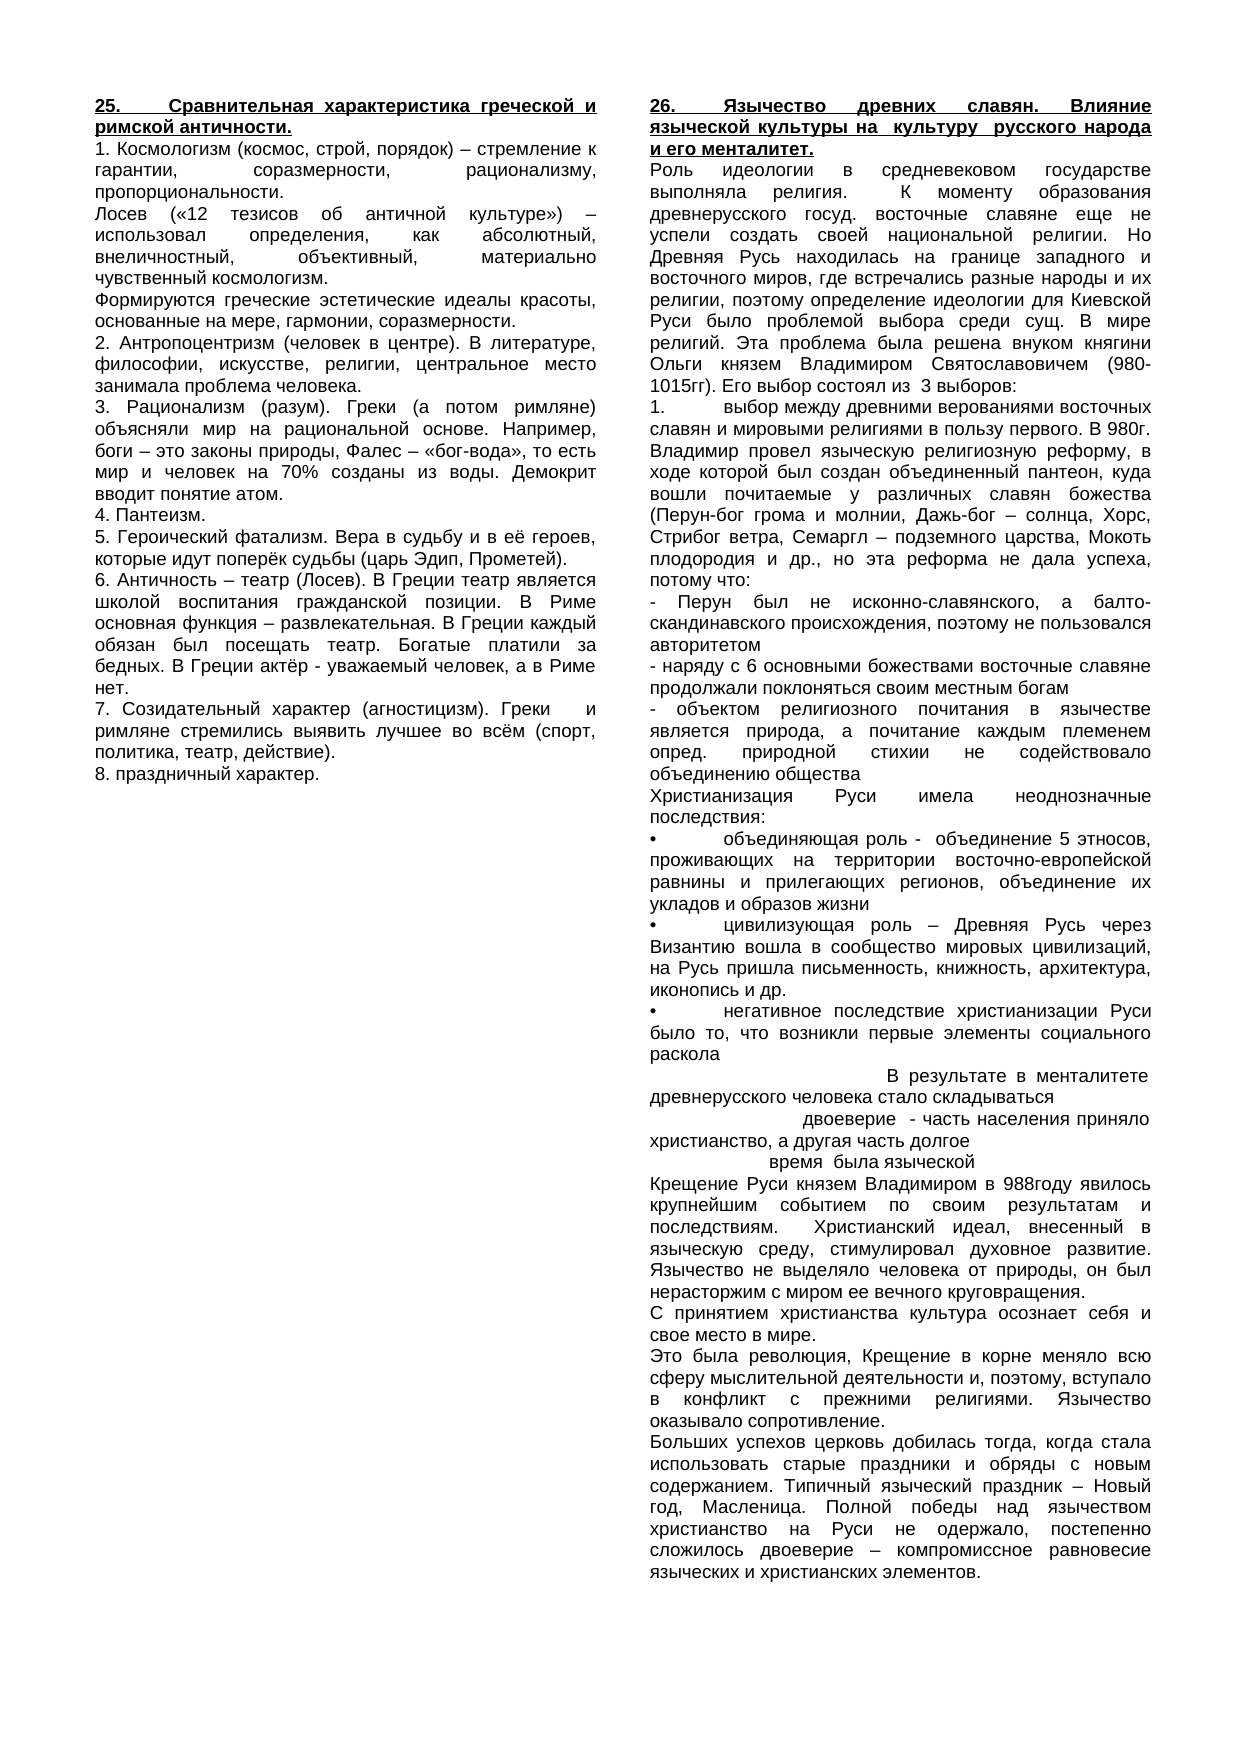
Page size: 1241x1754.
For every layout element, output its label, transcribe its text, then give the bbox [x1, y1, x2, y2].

text 26. Язычество древних славян. Влияние языческой культуры на культуру русского народа и его менталитет. [649, 136, 1152, 159]
text - Перун был не исконно-славянского, а балто-скандинавского происхождения, поэтому не пользовался авторитетом [649, 590, 1152, 655]
text 2. Антропоцентризм (человек в центре). В литературе, философии, искусстве, религии, центральное место занимала проблема человека. [94, 332, 596, 396]
text время была языческой [649, 1151, 1152, 1173]
text 26. Язычество древних славян. Влияние языческой культуры на культуру русского народа и его менталитет. [649, 94, 1152, 113]
text 25. Сравнительная характеристика греческой и римской античности. [94, 114, 596, 138]
text Больших успехов церковь добилась тогда, когда стала использовать старые праздники и обряды с новым содержанием. Типичный языческий праздник – Новый год, Масленица. Полной победы над язычеством христианство на Руси не одержало, постепенно сложилось двоеверие – компромиссное равновесие языческих и христианских элементов. [649, 1431, 1152, 1582]
text • негативное последствие христианизации Руси было то, что возникли первые элементы социального раскола [649, 1000, 1152, 1065]
text - объектом религиозного почитания в язычестве является природа, а почитание каждым племенем опред. природной стихии не содействовало объединению общества [649, 698, 1152, 784]
text Роль идеологии в средневековом государстве выполняла религия. К моменту образования древнерусского госуд. восточные славяне еще не успели создать своей национальной религии. Но Древняя Русь находилась на границе западного и восточного миров, где встречались разные народы и их религии, поэтому определение идеологии для Киевской Руси было проблемой выбора среди сущ. В мире религий. Эта проблема была решена внуком княгини Ольги князем Владимиром Святославовичем (980-1015гг). Его выбор состоял из 3 выборов: [649, 159, 1152, 396]
text двоеверие - часть населения приняло христианство, а другая часть долгое [649, 1108, 1152, 1151]
text 1. выбор между древними верованиями восточных славян и мировыми религиями в пользу первого. В 980г. Владимир провел языческую религиозную реформу, в ходе которой был создан объединенный пантеон, куда вошли почитаемые у различных славян божества (Перун-бог грома и молнии, Дажь-бог – солнца, Хорс, Стрибог ветра, Семаргл – подземного царства, Мокоть плодородия и др., но эта реформа не дала успеха, потому что: [649, 396, 1152, 590]
text 5. Героический фатализм. Вера в судьбу и в её героев, которые идут поперёк судьбы (царь Эдип, Прометей). [94, 526, 596, 569]
text 3. Рационализм (разум). Греки (а потом римляне) объясняли мир на рациональной основе. Например, боги – это законы природы, Фалес – «бог-вода», то есть мир и человек на 70% созданы из воды. Демокрит вводит понятие атом. [94, 396, 596, 504]
text 1. Космологизм (космос, строй, порядок) – стремление к гарантии, соразмерности, рационализму, пропорциональности. [94, 138, 596, 202]
text Лосев («12 тезисов об античной культуре») – использовал определения, как абсолютный, внеличностный, объективный, материально чувственный космологизм. [94, 202, 596, 288]
text Христианизация Руси имела неоднозначные последствия: [649, 784, 1152, 828]
text 25. Сравнительная характеристика греческой и римской античности. [94, 94, 596, 113]
text 8. праздничный характер. [94, 763, 596, 784]
text Это была революция, Крещение в корне меняло всю сферу мыслительной деятельности и, поэтому, вступало в конфликт с прежними религиями. Язычество оказывало сопротивление. [649, 1345, 1152, 1431]
text 6. Античность – театр (Лосев). В Греции театр является школой воспитания гражданской позиции. В Риме основная функция – развлекательная. В Греции каждый обязан был посещать театр. Богатые платили за бедных. В Греции актёр - уважаемый человек, а в Риме нет. [94, 569, 596, 698]
text Формируются греческие эстетические идеалы красоты, основанные на мере, гармонии, соразмерности. [94, 288, 596, 332]
text В результате в менталитете древнерусского человека стало складываться [649, 1065, 1152, 1108]
text • объединяющая роль - объединение 5 этносов, проживающих на территории восточно-европейской равнины и прилегающих регионов, объединение их укладов и образов жизни [649, 828, 1152, 914]
text 26. Язычество древних славян. Влияние языческой культуры на культуру русского народа и его менталитет. [649, 114, 1152, 135]
text 4. Пантеизм. [94, 504, 596, 526]
text • цивилизующая роль – Древняя Русь через Византию вошла в сообщество мировых цивилизаций, на Русь пришла письменность, книжность, архитектура, иконопись и др. [649, 914, 1152, 1000]
text 7. Созидательный характер (агностицизм). Греки и римляне стремились выявить лучшее во всём (спорт, политика, театр, действие). [94, 698, 596, 763]
text - наряду с 6 основными божествами восточные славяне продолжали поклоняться своим местным богам [649, 655, 1152, 698]
text С принятием христианства культура осознает себя и свое место в мире. [649, 1302, 1152, 1345]
text Крещение Руси князем Владимиром в 988году явилось крупнейшим событием по своим результатам и последствиям. Христианский идеал, внесенный в языческую среду, стимулировал духовное развитие. Язычество не выделяло человека от природы, он был нерасторжим с миром ее вечного круговращения. [649, 1173, 1152, 1302]
